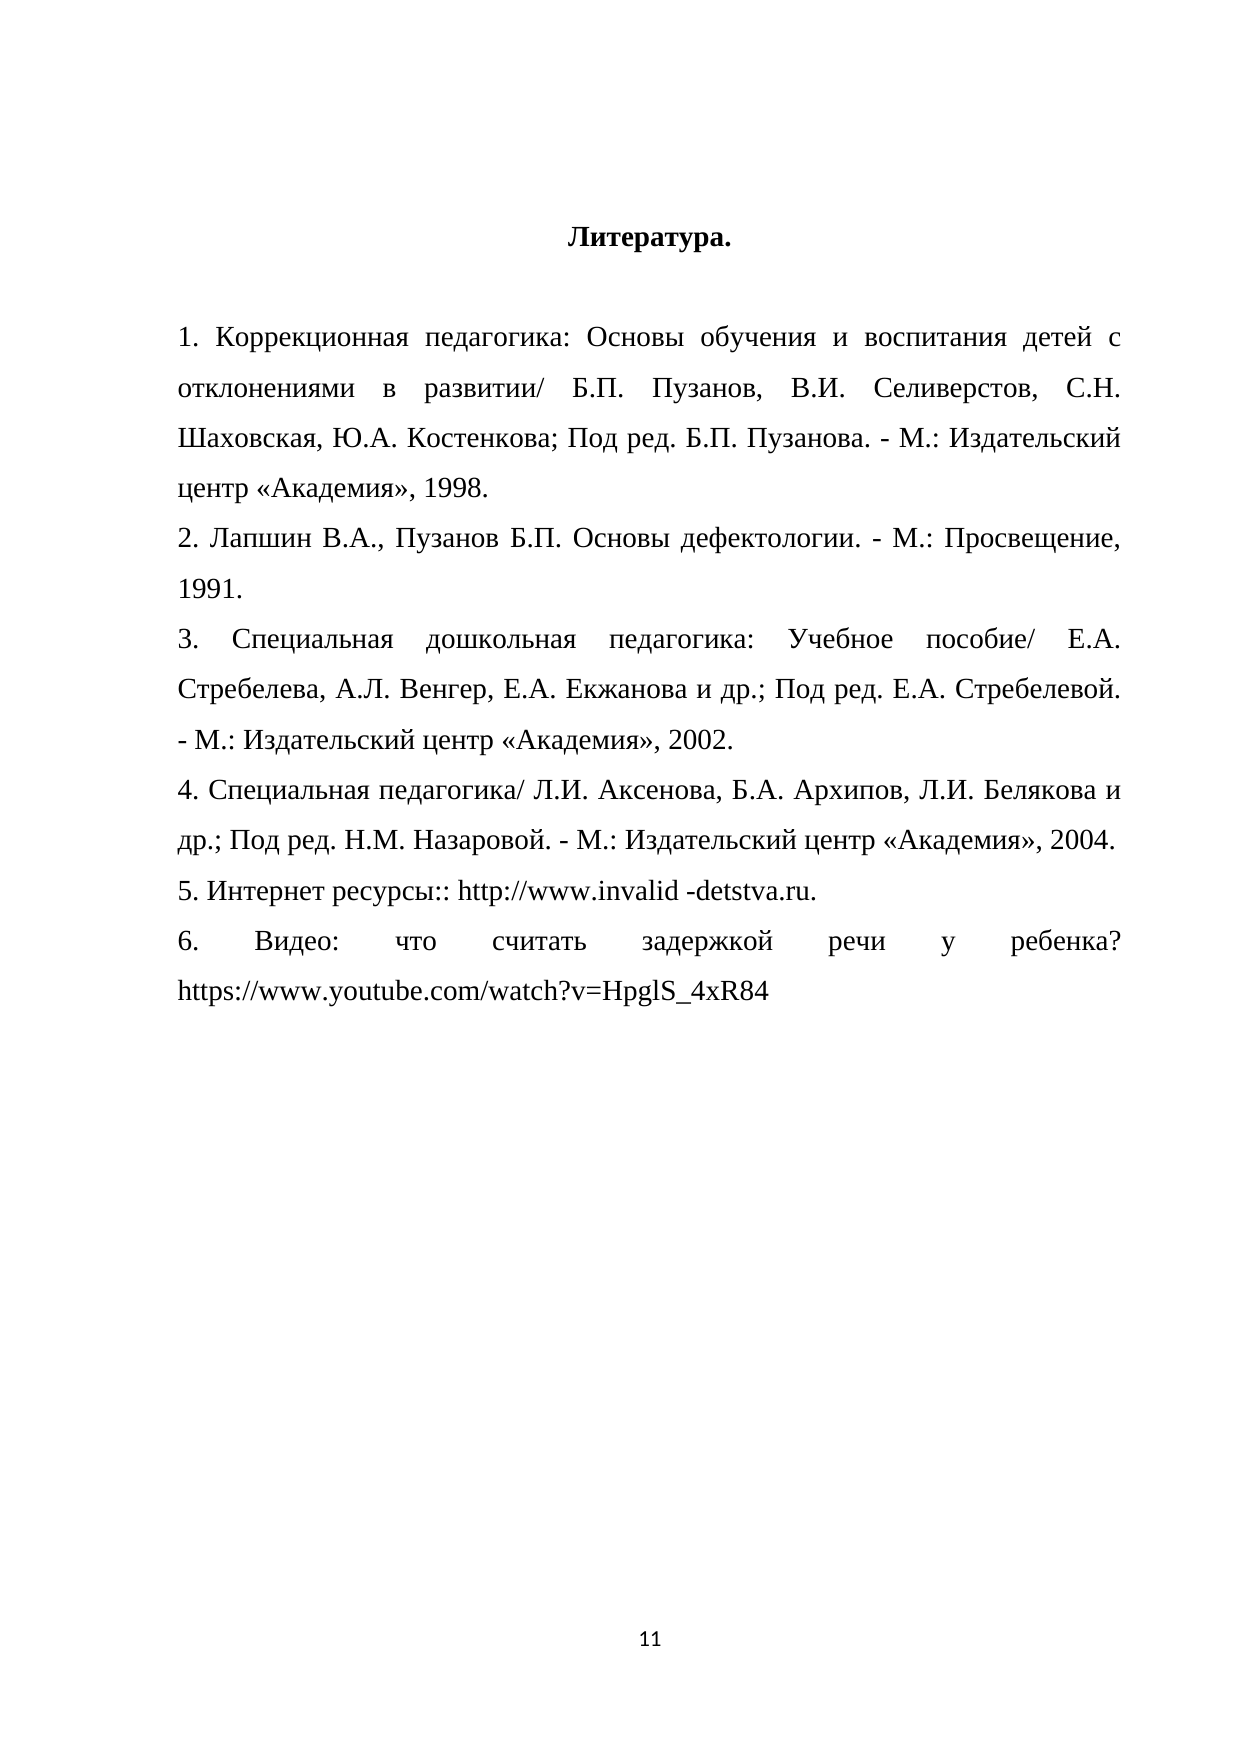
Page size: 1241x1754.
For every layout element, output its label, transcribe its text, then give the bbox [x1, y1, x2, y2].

text 5. Интернет ресурсы:: http://www.invalid -detstva.ru. [177, 873, 1122, 906]
text 2. Лапшин В.А., Пузанов Б.П. Основы дефектологии. - М.: Просвещение, 1991. [177, 521, 1122, 604]
text Литература. [177, 219, 1122, 252]
text 6. Видео: что считать задержкой речи у ребенка? https://www.youtube.com/watch?v=HpglS_4xR84 [177, 923, 1122, 1007]
text 1. Коррекционная педагогика: Основы обучения и воспитания детей с отклонениями в развитии/ Б.П. Пузанов, В.И. Селиверстов, С.Н. Шаховская, Ю.А. Костенкова; Под ред. Б.П. Пузанова. - М.: Издательский центр «Академия», 1998. [177, 319, 1122, 504]
text 4. Специальная педагогика/ Л.И. Аксенова, Б.А. Архипов, Л.И. Белякова и др.; Под ред. Н.М. Назаровой. - М.: Издательский центр «Академия», 2004. [177, 772, 1122, 856]
text 3. Специальная дошкольная педагогика: Учебное пособие/ Е.А. Стребелева, А.Л. Венгер, Е.А. Екжанова и др.; Под ред. Е.А. Стребелевой. - М.: Издательский центр «Академия», 2002. [177, 621, 1122, 755]
